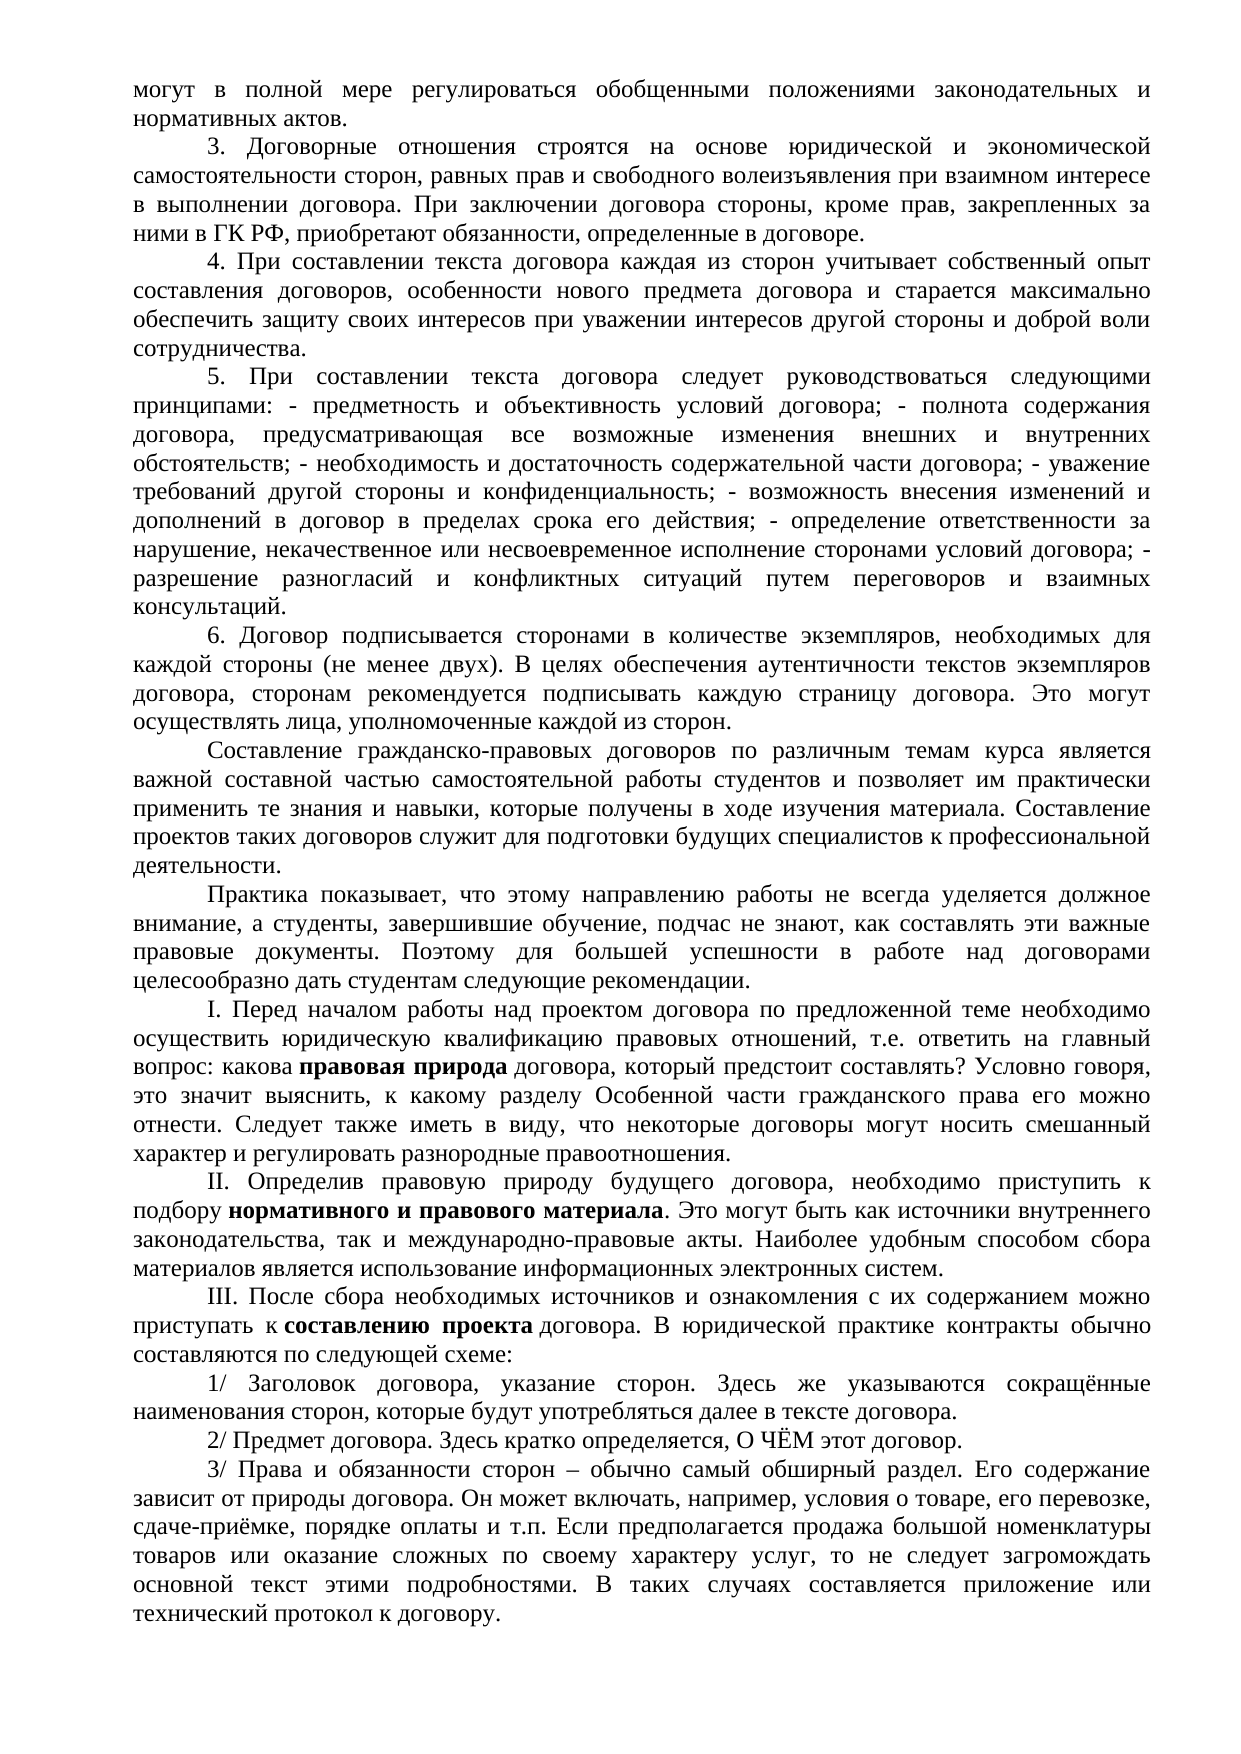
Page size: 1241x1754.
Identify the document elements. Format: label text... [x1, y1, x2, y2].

text III. После сбора необходимых источников и ознакомления с их содержанием можно приступать к составлению проекта договора. В юридической практике контракты обычно составляются по следующей схеме: [133, 1281, 1152, 1368]
text 1/ Заголовок договора, указание сторон. Здесь же указываются сокращённые наименования сторон, которые будут употребляться далее в тексте договора. [133, 1368, 1152, 1425]
text II. Определив правовую природу будущего договора, необходимо приступить к подбору нормативного и правового материала. Это могут быть как источники внутреннего законодательства, так и международно-правовые акты. Наиболее удобным способом сбора материалов является использование информационных электронных систем. [133, 1166, 1152, 1281]
text I. Перед началом работы над проектом договора по предложенной теме необходимо осуществить юридическую квалификацию правовых отношений, т.е. ответить на главный вопрос: какова правовая природа договора, который предстоит составлять? Условно говоря, это значит выяснить, к какому разделу Особенной части гражданского права его можно отнести. Следует также иметь в виду, что некоторые договоры могут носить смешанный характер и регулировать разнородные правоотношения. [133, 994, 1152, 1166]
text 3. Договорные отношения строятся на основе юридической и экономической самостоятельности сторон, равных прав и свободного волеизъявления при взаимном интересе в выполнении договора. При заключении договора стороны, кроме прав, закрепленных за ними в ГК РФ, приобретают обязанности, определенные в договоре. [133, 131, 1152, 246]
text 2/ Предмет договора. Здесь кратко определяется, О ЧЁМ этот договор. [133, 1425, 1152, 1454]
text 4. При составлении текста договора каждая из сторон учитывает собственный опыт составления договоров, особенности нового предмета договора и старается максимально обеспечить защиту своих интересов при уважении интересов другой стороны и доброй воли сотрудничества. [133, 246, 1152, 361]
text 6. Договор подписывается сторонами в количестве экземпляров, необходимых для каждой стороны (не менее двух). В целях обеспечения аутентичности текстов экземпляров договора, сторонам рекомендуется подписывать каждую страницу договора. Это могут осуществлять лица, уполномоченные каждой из сторон. [133, 620, 1152, 735]
text 5. При составлении текста договора следует руководствоваться следующими принципами: - предметность и объективность условий договора; - полнота содержания договора, предусматривающая все возможные изменения внешних и внутренних обстоятельств; - необходимость и достаточность содержательной части договора; - уважение требований другой стороны и конфиденциальность; - возможность внесения изменений и дополнений в договор в пределах срока его действия; - определение ответственности за нарушение, некачественное или несвоевременное исполнение сторонами условий договора; - разрешение разногласий и конфликтных ситуаций путем переговоров и взаимных консультаций. [133, 361, 1152, 620]
text 3/ Права и обязанности сторон – обычно самый обширный раздел. Его содержание зависит от природы договора. Он может включать, например, условия о товаре, его перевозке, сдаче-приёмке, порядке оплаты и т.п. Если предполагается продажа большой номенклатуры товаров или оказание сложных по своему характеру услуг, то не следует загромождать основной текст этими подробностями. В таких случаях составляется приложение или технический протокол к договору. [133, 1454, 1152, 1626]
text Составление гражданско-правовых договоров по различным темам курса является важной составной частью самостоятельной работы студентов и позволяет им практически применить те знания и навыки, которые получены в ходе изучения материала. Составление проектов таких договоров служит для подготовки будущих специалистов к профессиональной деятельности. [133, 735, 1152, 879]
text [133, 74, 1152, 131]
text Практика показывает, что этому направлению работы не всегда уделяется должное внимание, а студенты, завершившие обучение, подчас не знают, как составлять эти важные правовые документы. Поэтому для большей успешности в работе над договорами целесообразно дать студентам следующие рекомендации. [133, 879, 1152, 994]
